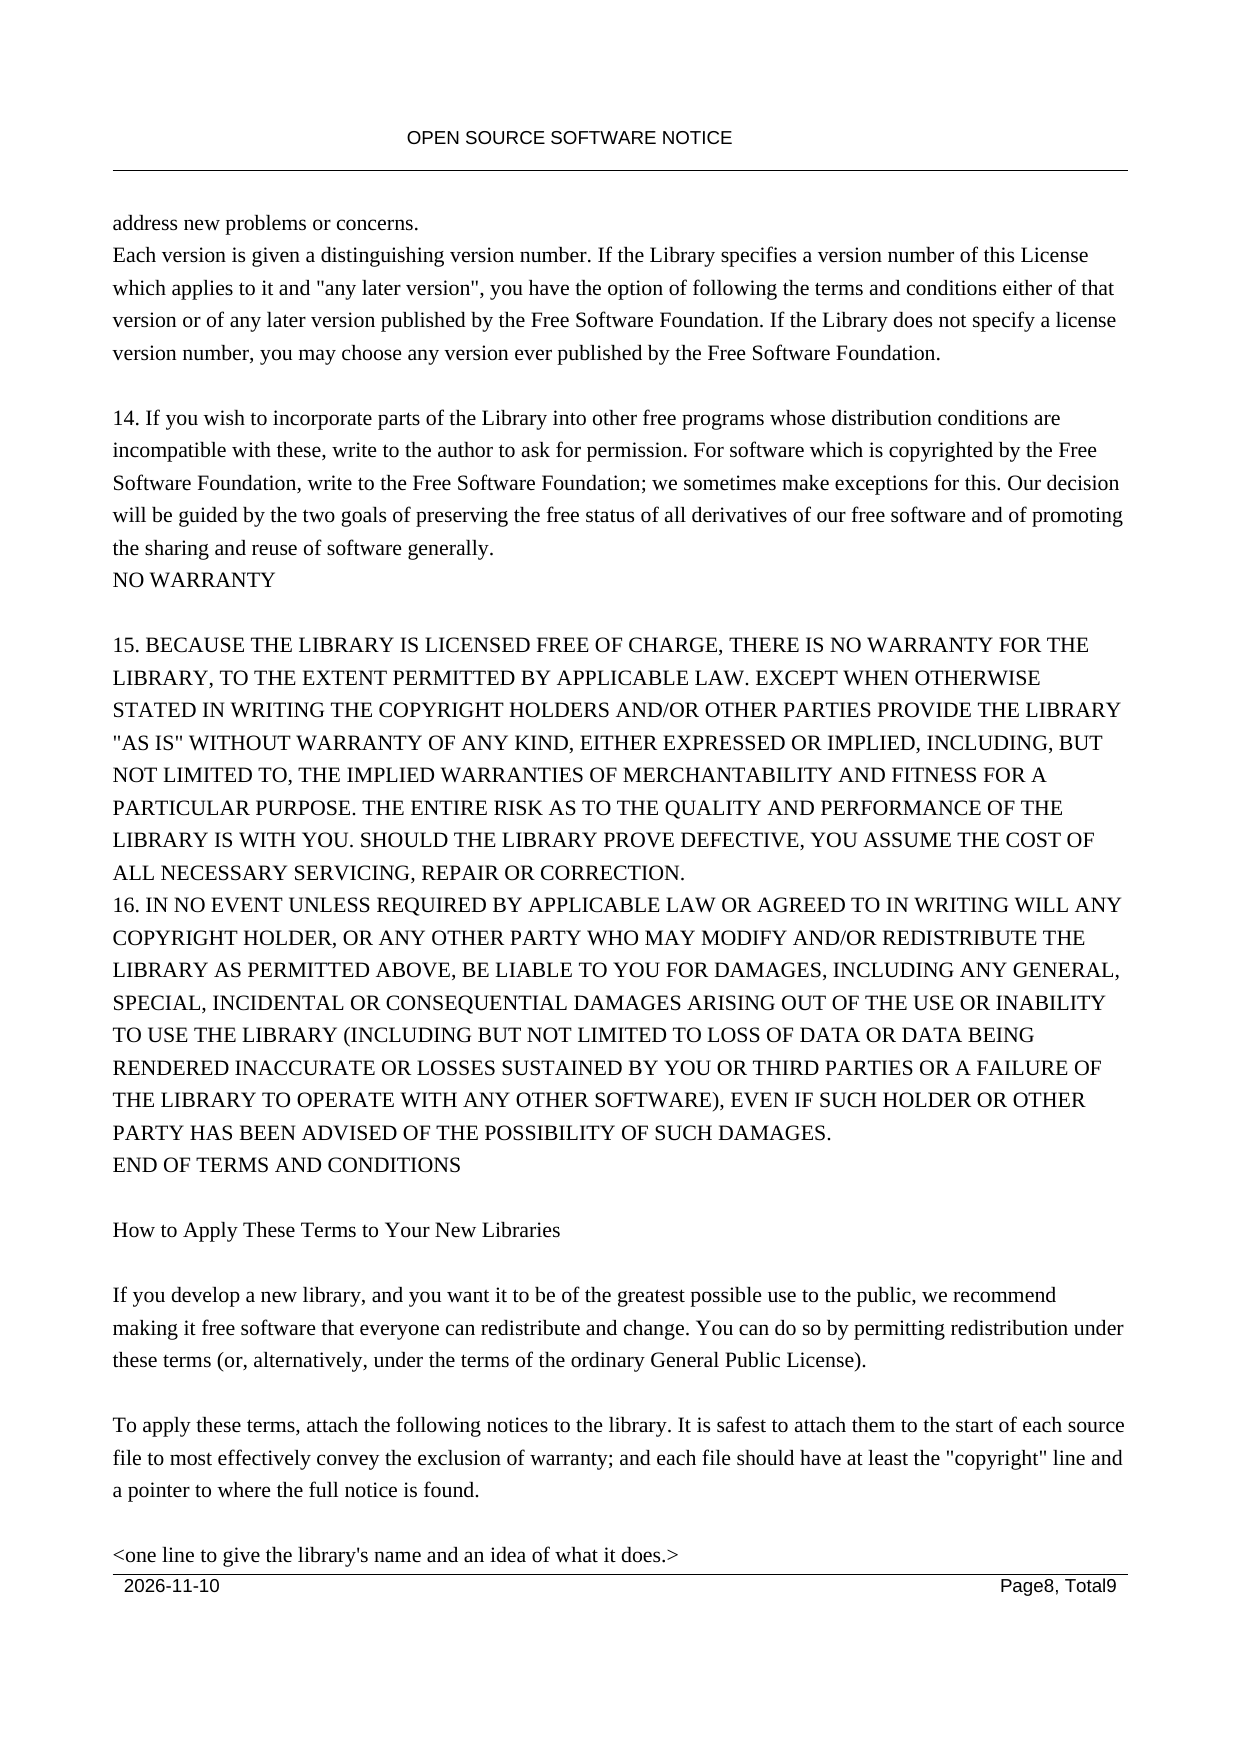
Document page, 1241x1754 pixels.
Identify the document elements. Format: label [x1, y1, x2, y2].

text [112, 206, 1128, 1571]
